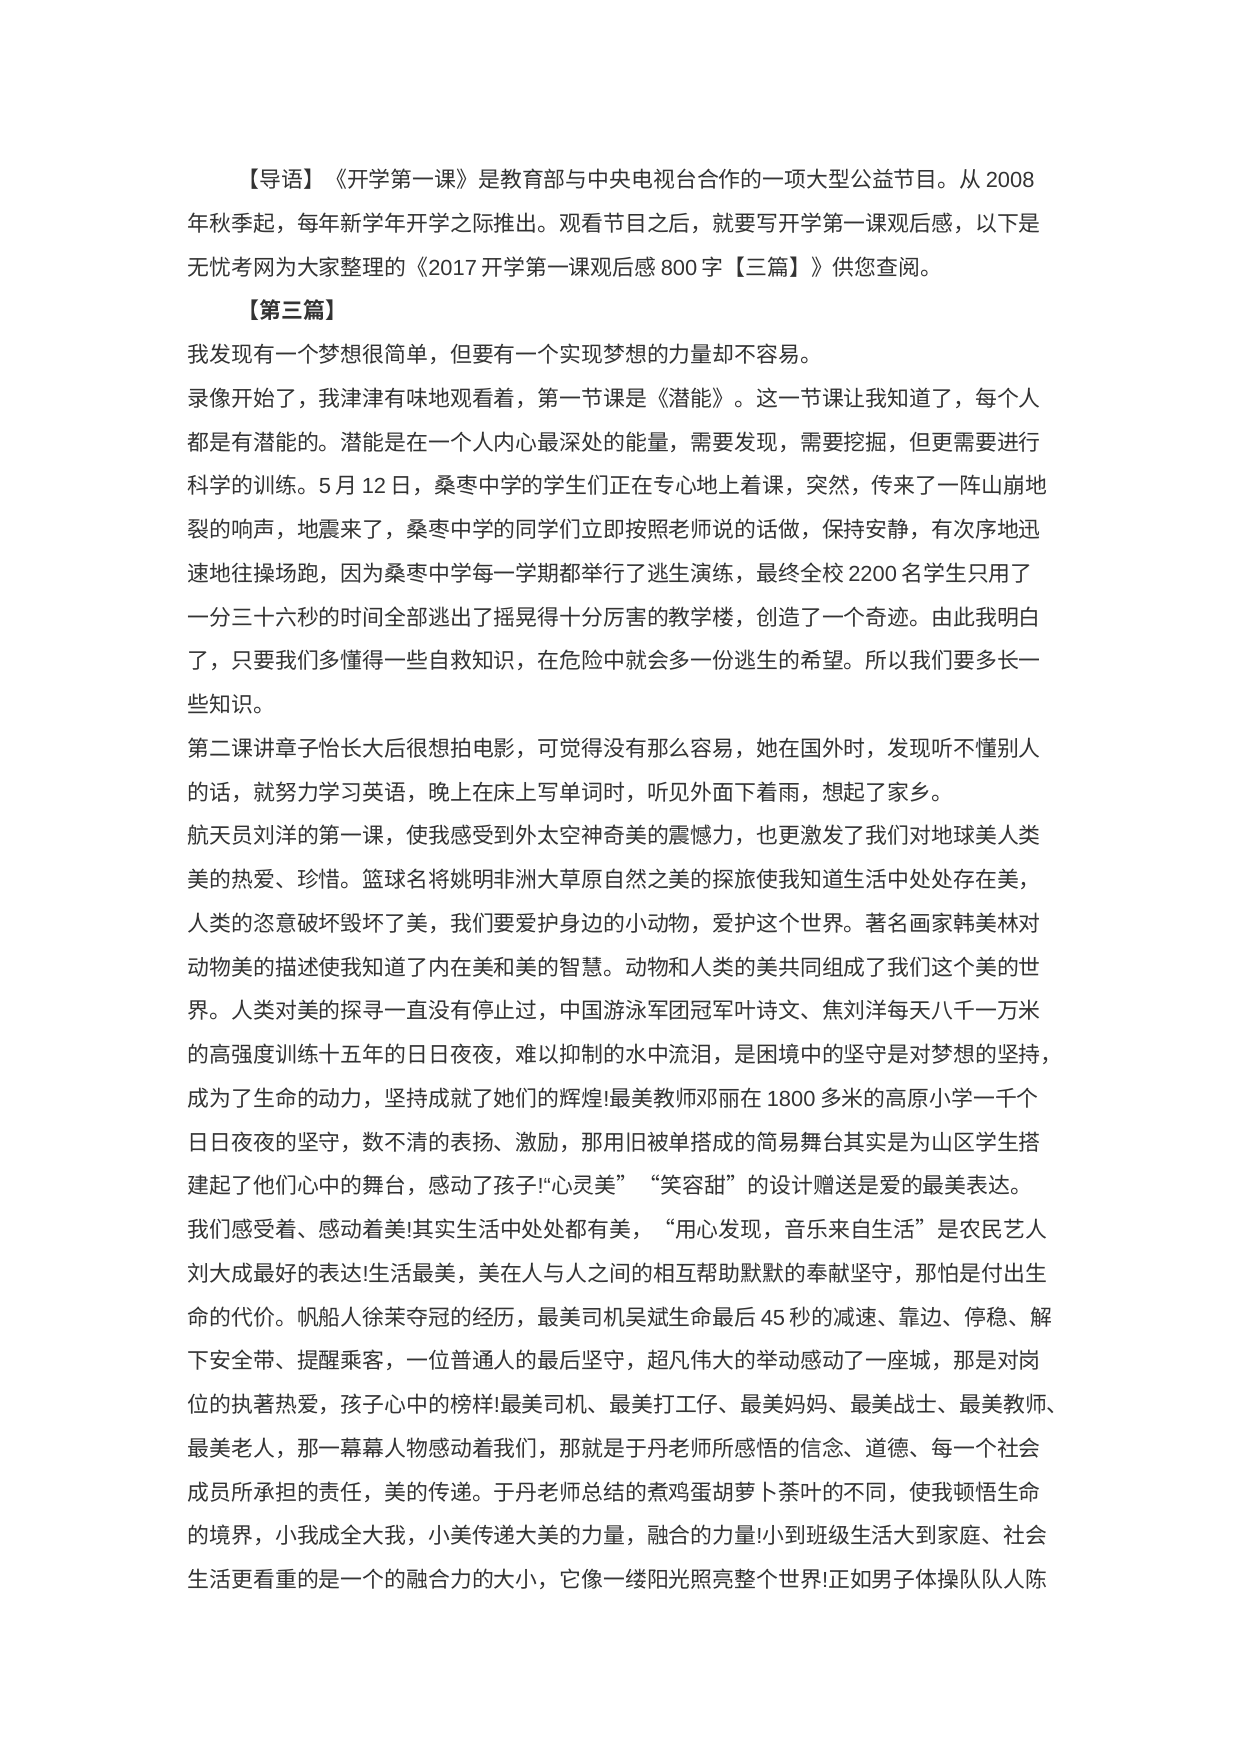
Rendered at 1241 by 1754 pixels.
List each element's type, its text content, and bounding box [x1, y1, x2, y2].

text 【导语】《开学第一课》是教育部与中央电视台合作的一项大型公益节目。从2008年秋季起，每年新学年开学之际推出。观看节目之后，就要写开学第一课观后感，以下是无忧考网为大家整理的《2017开学第一课观后感800字【三篇】》供您查阅。 [187, 150, 1053, 281]
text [187, 281, 1053, 1594]
